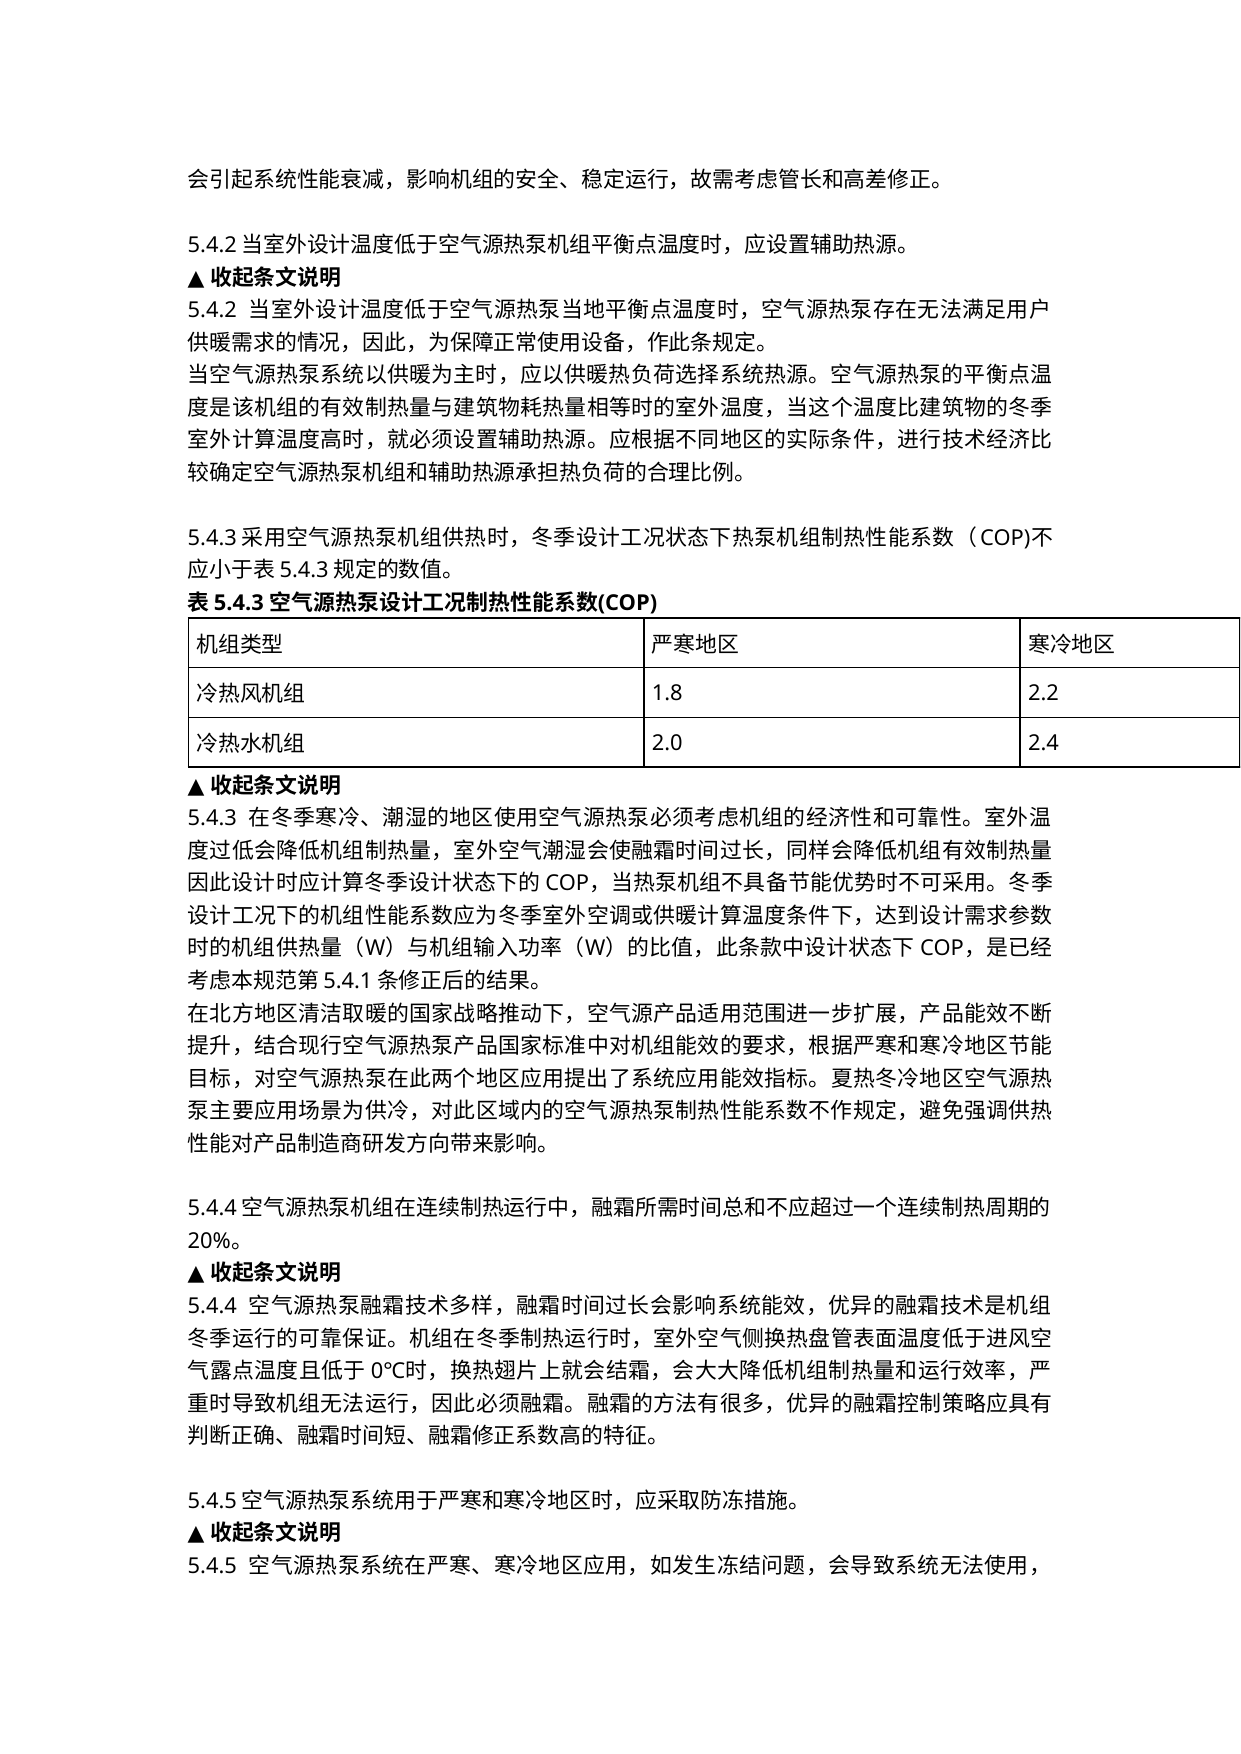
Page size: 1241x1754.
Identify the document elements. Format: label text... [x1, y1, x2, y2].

text ▲ 收起条文说明 5.4.2 当室外设计温度低于空气源热泵当地平衡点温度时，空气源热泵存在无法满足用户供暖需求的情况，因此，为保障正常使用设备，作此条规定。 当空气源热泵系统以供暖为主时，应以供暖热负荷选择系统热源。空气源热泵的平衡点温度是该机组的有效制热量与建筑物耗热量相等时的室外温度，当这个温度比建筑物的冬季室外计算温度高时，就必须设置辅助热源。应根据不同地区的实际条件，进行技术经济比较确定空气源热泵机组和辅助热源承担热负荷的合理比例。 [187, 259, 1053, 519]
text ▲ 收起条文说明 5.4.4 空气源热泵融霜技术多样，融霜时间过长会影响系统能效，优异的融霜技术是机组冬季运行的可靠保证。机组在冬季制热运行时，室外空气侧换热盘管表面温度低于进风空气露点温度且低于0℃时，换热翅片上就会结霜，会大大降低机组制热量和运行效率，严重时导致机组无法运行，因此必须融霜。融霜的方法有很多，优异的融霜控制策略应具有判断正确、融霜时间短、融霜修正系数高的特征。 [187, 1255, 1053, 1483]
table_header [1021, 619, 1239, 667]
text 5.4.2当室外设计温度低于空气源热泵机组平衡点温度时，应设置辅助热源。 [187, 227, 1053, 259]
text 5.4.5空气源热泵系统用于严寒和寒冷地区时，应采取防冻措施。 [187, 1483, 1053, 1515]
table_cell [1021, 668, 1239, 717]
text 5.4.3采用空气源热泵机组供热时，冬季设计工况状态下热泵机组制热性能系数（COP)不应小于表5.4.3规定的数值。 [187, 519, 1053, 584]
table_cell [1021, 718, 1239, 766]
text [187, 1515, 1053, 1580]
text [187, 162, 1053, 227]
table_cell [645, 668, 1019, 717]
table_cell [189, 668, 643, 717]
text ▲ 收起条文说明 5.4.3 在冬季寒冷、潮湿的地区使用空气源热泵必须考虑机组的经济性和可靠性。室外温度过低会降低机组制热量，室外空气潮湿会使融霜时间过长，同样会降低机组有效制热量，因此设计时应计算冬季设计状态下的COP，当热泵机组不具备节能优势时不可采用。冬季设计工况下的机组性能系数应为冬季室外空调或供暖计算温度条件下，达到设计需求参数时的机组供热量（W）与机组输入功率（W）的比值，此条款中设计状态下COP，是已经考虑本规范第5.4.1条修正后的结果。 在北方地区清洁取暖的国家战略推动下，空气源产品适用范围进一步扩展，产品能效不断提升，结合现行空气源热泵产品国家标准中对机组能效的要求，根据严寒和寒冷地区节能目标，对空气源热泵在此两个地区应用提出了系统应用能效指标。夏热冬冷地区空气源热泵主要应用场景为供冷，对此区域内的空气源热泵制热性能系数不作规定，避免强调供热性能对产品制造商研发方向带来影响。 [187, 768, 1053, 1190]
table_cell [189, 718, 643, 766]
text 5.4.4空气源热泵机组在连续制热运行中，融霜所需时间总和不应超过一个连续制热周期的20%。 [187, 1190, 1053, 1255]
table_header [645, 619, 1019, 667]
text 表5.4.3 空气源热泵设计工况制热性能系数(COP) [187, 584, 1053, 617]
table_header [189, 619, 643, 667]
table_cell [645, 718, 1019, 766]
